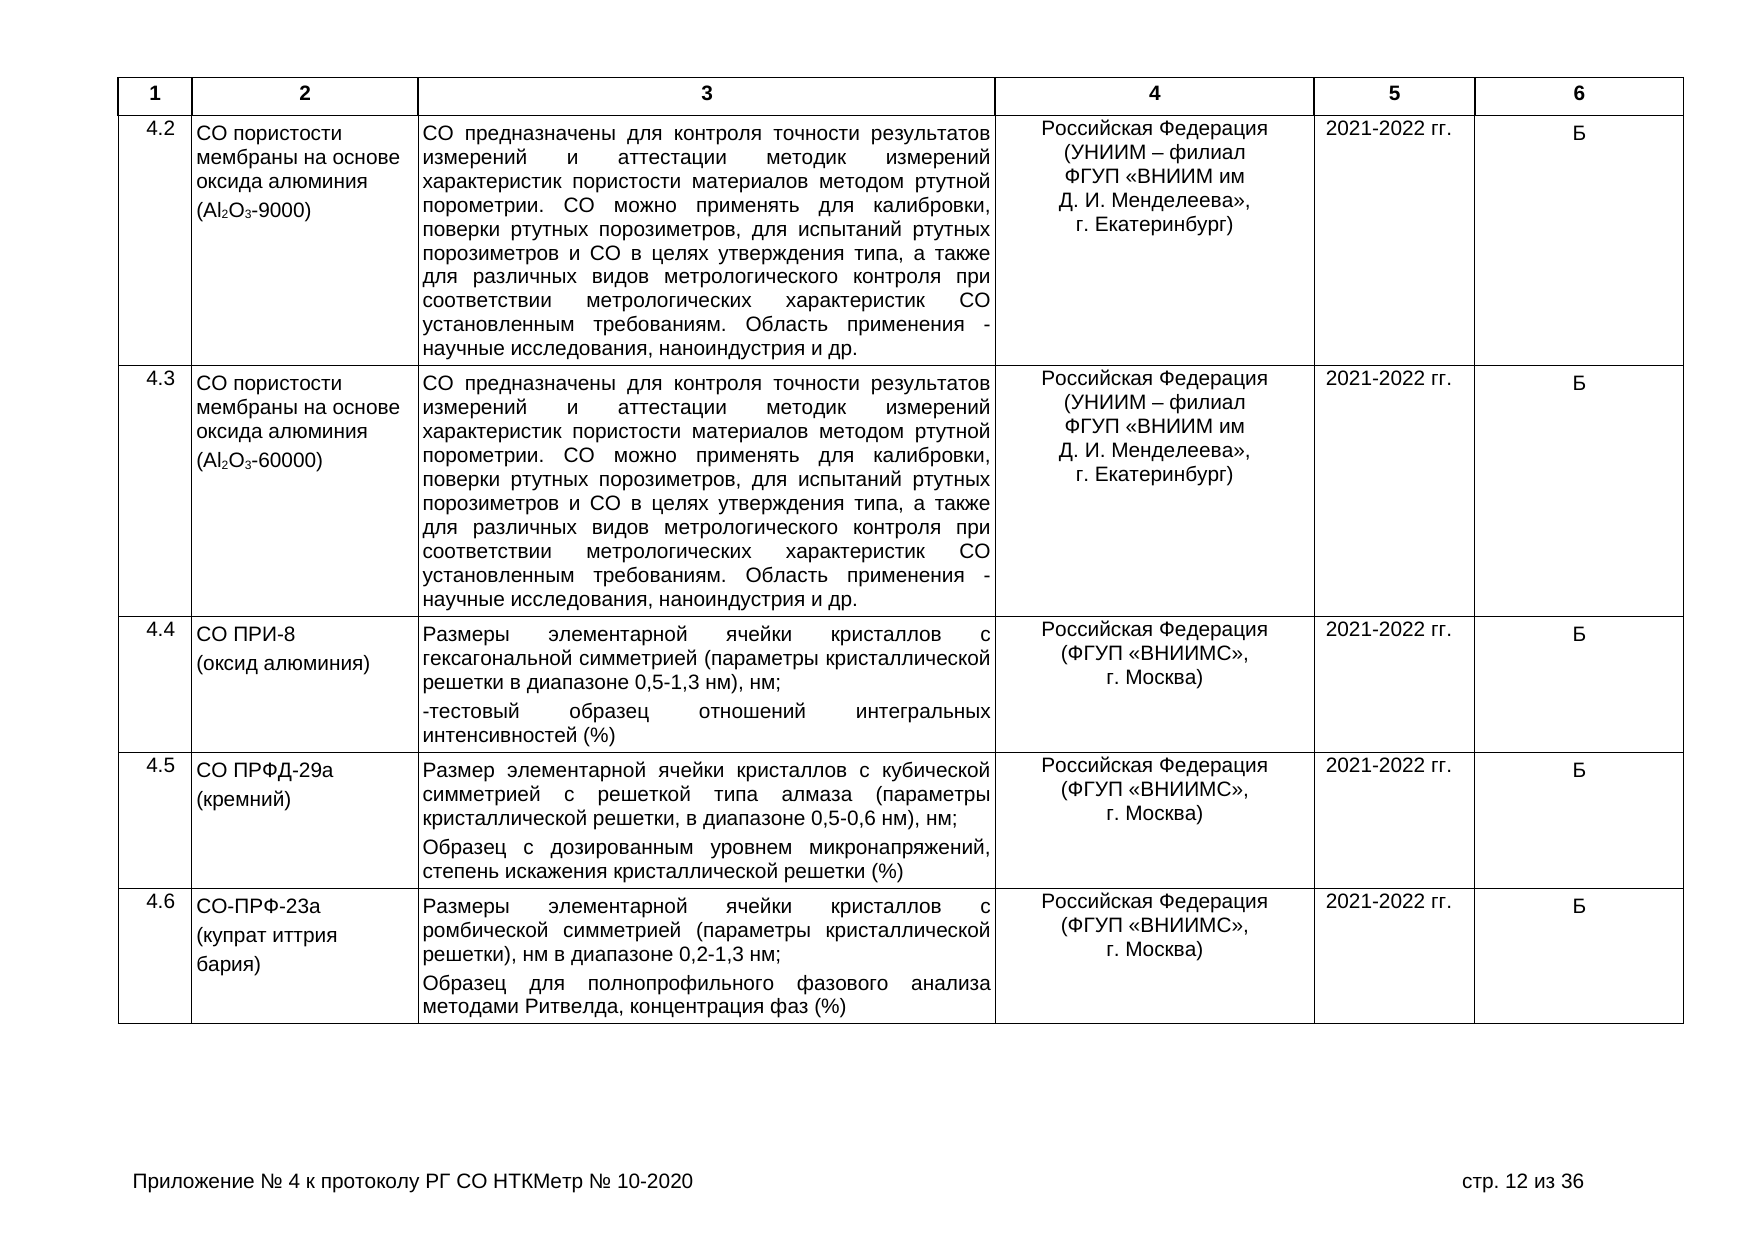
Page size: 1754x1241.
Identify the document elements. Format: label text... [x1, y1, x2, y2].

table_cell 4.3 [119, 366, 191, 616]
table_cell 2021-2022 гг. [1315, 753, 1474, 887]
table_header 2 [193, 78, 417, 114]
table_cell СО пористости мембраны на основе оксида алюминия (Al2O3-9000) [192, 116, 418, 365]
table_header 4 [996, 78, 1313, 114]
table_cell Размеры элементарной ячейки кристаллов с ромбической симметрией (параметры кристаллической решетки), нм в диапазоне 0,2-1,3 нм; Образец для полнопрофильного фазового анализа методами Ритвелда, концентрация фаз (%) [419, 889, 995, 1023]
table_cell СО ПРФД-29а (кремний) [192, 753, 418, 887]
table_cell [996, 116, 1314, 365]
table_cell Б [1475, 366, 1683, 616]
table_cell СО ПРИ-8 (оксид алюминия) [192, 617, 418, 752]
table_header 5 [1315, 78, 1474, 114]
table_cell 4.2 [119, 116, 191, 365]
table_cell СО предназначены для контроля точности результатов измерений и аттестации методик измерений характеристик пористости материалов методом ртутной порометрии. СО можно применять для калибровки, поверки ртутных порозиметров, для испытаний ртутных порозиметров и СО в целях утверждения типа, а также для различных видов метрологического контроля при соответствии метрологических характеристик СО установленным требованиям. Область применения - научные исследования, наноиндустрия и др. [419, 116, 995, 365]
table_cell 4.5 [119, 753, 191, 887]
table_cell Б [1475, 889, 1683, 1023]
table_cell Российская Федерация (УНИИМ – филиал ФГУП «ВНИИМ им Д. И. Менделеева», г. Екатеринбург) [996, 366, 1314, 616]
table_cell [996, 889, 1314, 1023]
table_cell Б [1475, 617, 1683, 752]
table_cell 2021-2022 гг. [1315, 366, 1474, 616]
table_cell Размеры элементарной ячейки кристаллов с гексагональной симметрией (параметры кристаллической решетки в диапазоне 0,5-1,3 нм), нм; -тестовый образец отношений интегральных интенсивностей (%) [419, 617, 995, 752]
table_cell СО-ПРФ-23а (купрат иттрия бария) [192, 889, 418, 1023]
table_header 1 [119, 78, 191, 114]
table_cell 2021-2022 гг. [1315, 617, 1474, 752]
table_cell 2021-2022 гг. [1315, 116, 1474, 365]
table_cell СО пористости мембраны на основе оксида алюминия (Al2O3-60000) [192, 366, 418, 616]
table_cell Б [1475, 116, 1683, 365]
table_cell СО предназначены для контроля точности результатов измерений и аттестации методик измерений характеристик пористости материалов методом ртутной порометрии. СО можно применять для калибровки, поверки ртутных порозиметров, для испытаний ртутных порозиметров и СО в целях утверждения типа, а также для различных видов метрологического контроля при соответствии метрологических характеристик СО установленным требованиям. Область применения - научные исследования, наноиндустрия и др. [419, 366, 995, 616]
table_header 6 [1476, 78, 1683, 114]
table_cell 4.6 [119, 889, 191, 1023]
table_cell Российская Федерация (ФГУП «ВНИИМС», г. Москва) [996, 753, 1314, 887]
table_cell Размер элементарной ячейки кристаллов с кубической симметрией с решеткой типа алмаза (параметры кристаллической решетки, в диапазоне 0,5-0,6 нм), нм; Образец с дозированным уровнем микронапряжений, степень искажения кристаллической решетки (%) [419, 753, 995, 887]
table_cell Б [1475, 753, 1683, 887]
table_header 3 [419, 78, 994, 114]
table_cell 2021-2022 гг. [1315, 889, 1474, 1023]
table_cell Российская Федерация (ФГУП «ВНИИМС», г. Москва) [996, 617, 1314, 752]
table_cell 4.4 [119, 617, 191, 752]
